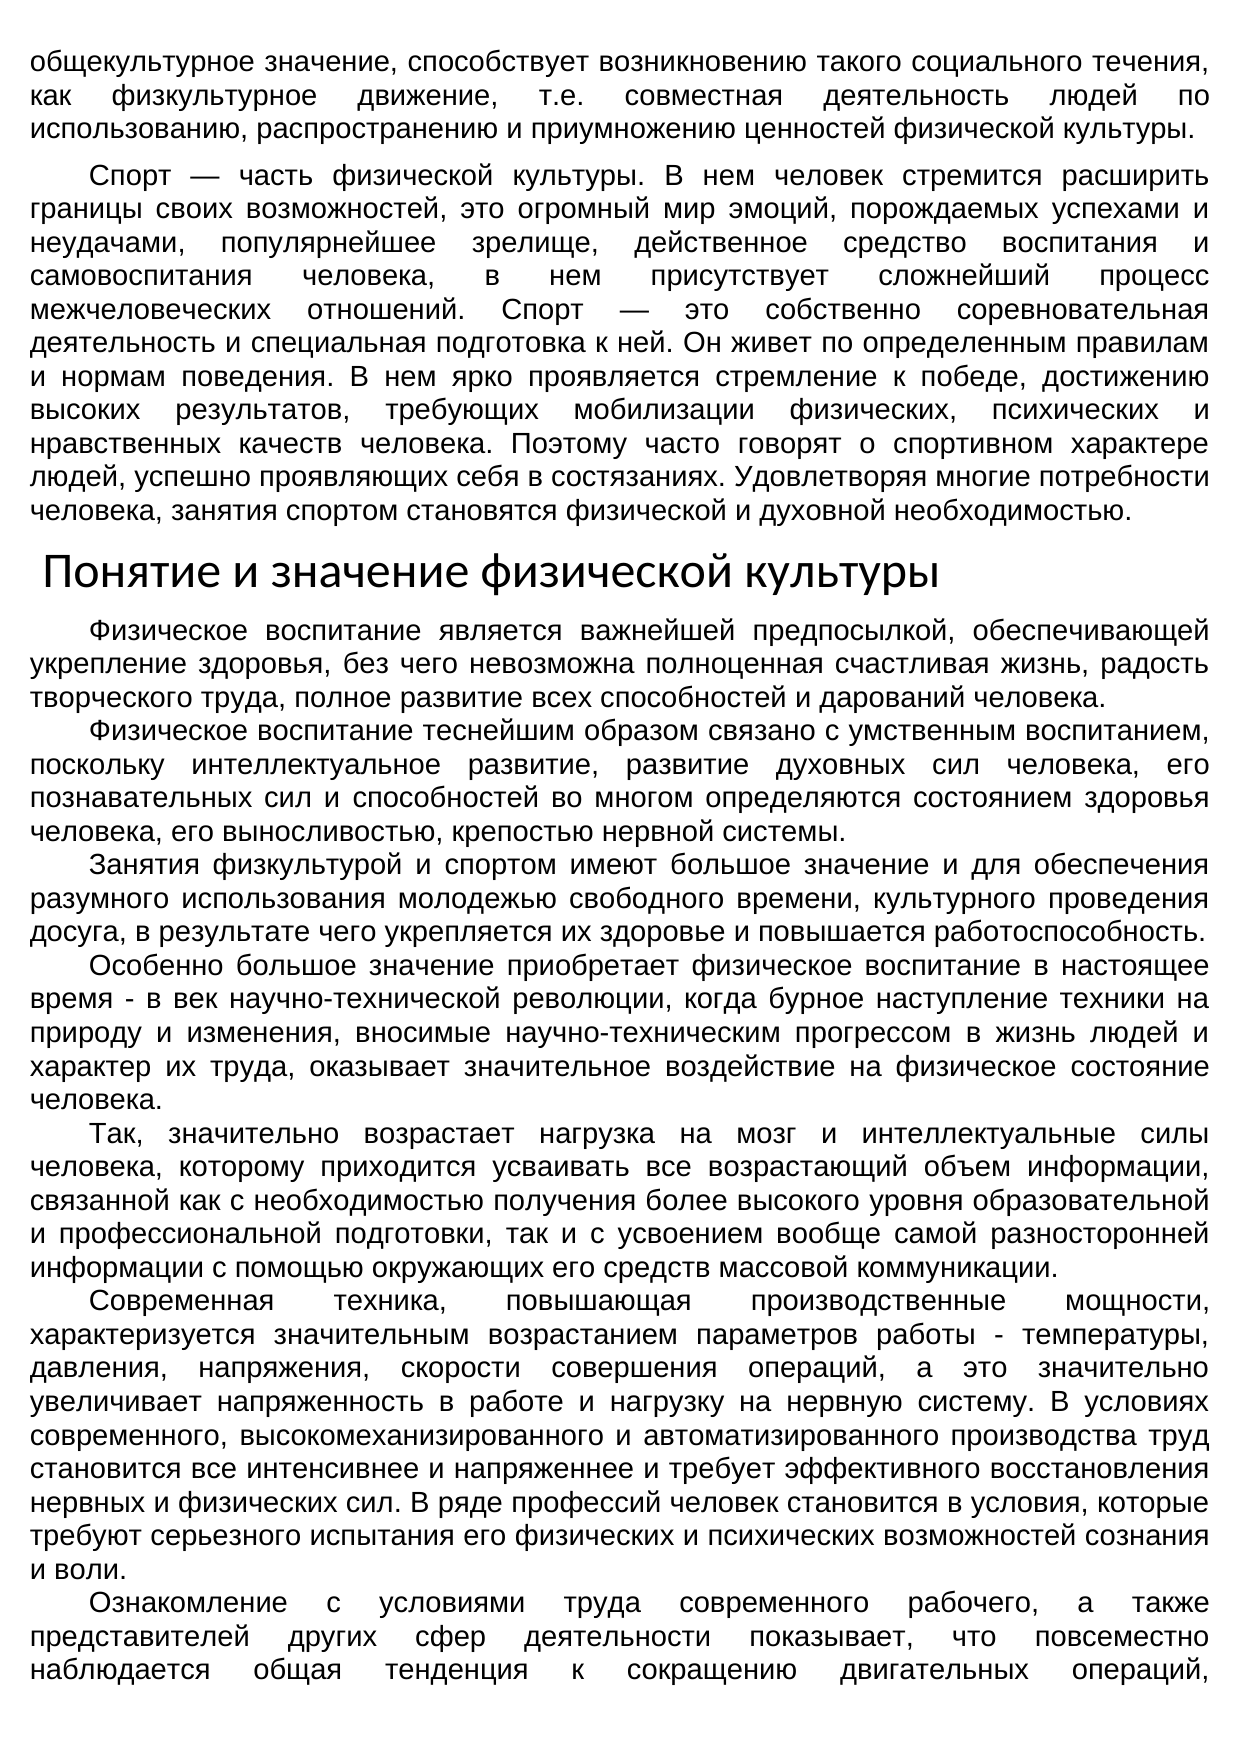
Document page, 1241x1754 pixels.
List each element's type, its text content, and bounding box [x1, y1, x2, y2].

text Так, значительно возрастает нагрузка на мозг и интеллектуальные силы человека, которому приходится усваивать все возрастающий объем информации, связанной как с необходимостью получения более высокого уровня образовательной и профессиональной подготовки, так и с усвоением вообще самой разносторонней информации с помощью окружающих его средств массовой коммуникации. [29, 1116, 1211, 1283]
text Спорт — часть физической культуры. В нем человек стремится расширить границы своих возможностей, это огромный мир эмоций, порождаемых успехами и неудачами, популярнейшее зрелище, действенное средство воспитания и самовоспитания человека, в нем присутствует сложнейший процесс межчеловеческих отношений. Спорт — это собственно соревновательная деятельность и специальная подготовка к ней. Он живет по определенным правилам и нормам поведения. В нем ярко проявляется стремление к победе, достижению высоких результатов, требующих мобилизации физических, психических и нравственных качеств человека. Поэтому часто говорят о спортивном характере людей, успешно проявляющих себя в состязаниях. Удовлетворяя многие потребности человека, занятия спортом становятся физической и духовной необходимостью. [29, 157, 1211, 526]
text Физическое воспитание является важнейшей предпосылкой, обеспечивающей укрепление здоровья, без чего невозможна полноценная счастливая жизнь, радость творческого труда, полное развитие всех способностей и дарований человека. [29, 612, 1211, 713]
text Современная техника, повышающая производственные мощности, характеризуется значительным возрастанием параметров работы - температуры, давления, напряжения, скорости совершения операций, а это значительно увеличивает напряженность в работе и нагрузку на нервную систему. В условиях современного, высокомеханизированного и автоматизированного производства труд становится все интенсивнее и напряженнее и требует эффективного восстановления нервных и физических сил. В ряде профессий человек становится в условия, которые требуют серьезного испытания его физических и психических возможностей сознания и воли. [29, 1283, 1211, 1585]
text Занятия физкультурой и спортом имеют большое значение и для обеспечения разумного использования молодежью свободного времени, культурного проведения досуга, в результате чего укрепляется их здоровье и повышается работоспособность. [29, 847, 1211, 948]
text Понятие и значение физической культуры [29, 539, 1211, 600]
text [29, 1585, 1211, 1686]
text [29, 44, 1211, 145]
text Особенно большое значение приобретает физическое воспитание в настоящее время - в век научно-технической революции, когда бурное наступление техники на природу и изменения, вносимые научно-техническим прогрессом в жизнь людей и характер их труда, оказывает значительное воздействие на физическое состояние человека. [29, 948, 1211, 1116]
text Физическое воспитание теснейшим образом связано с умственным воспитанием, поскольку интеллектуальное развитие, развитие духовных сил человека, его познавательных сил и способностей во многом определяются состоянием здоровья человека, его выносливостью, крепостью нервной системы. [29, 713, 1211, 847]
